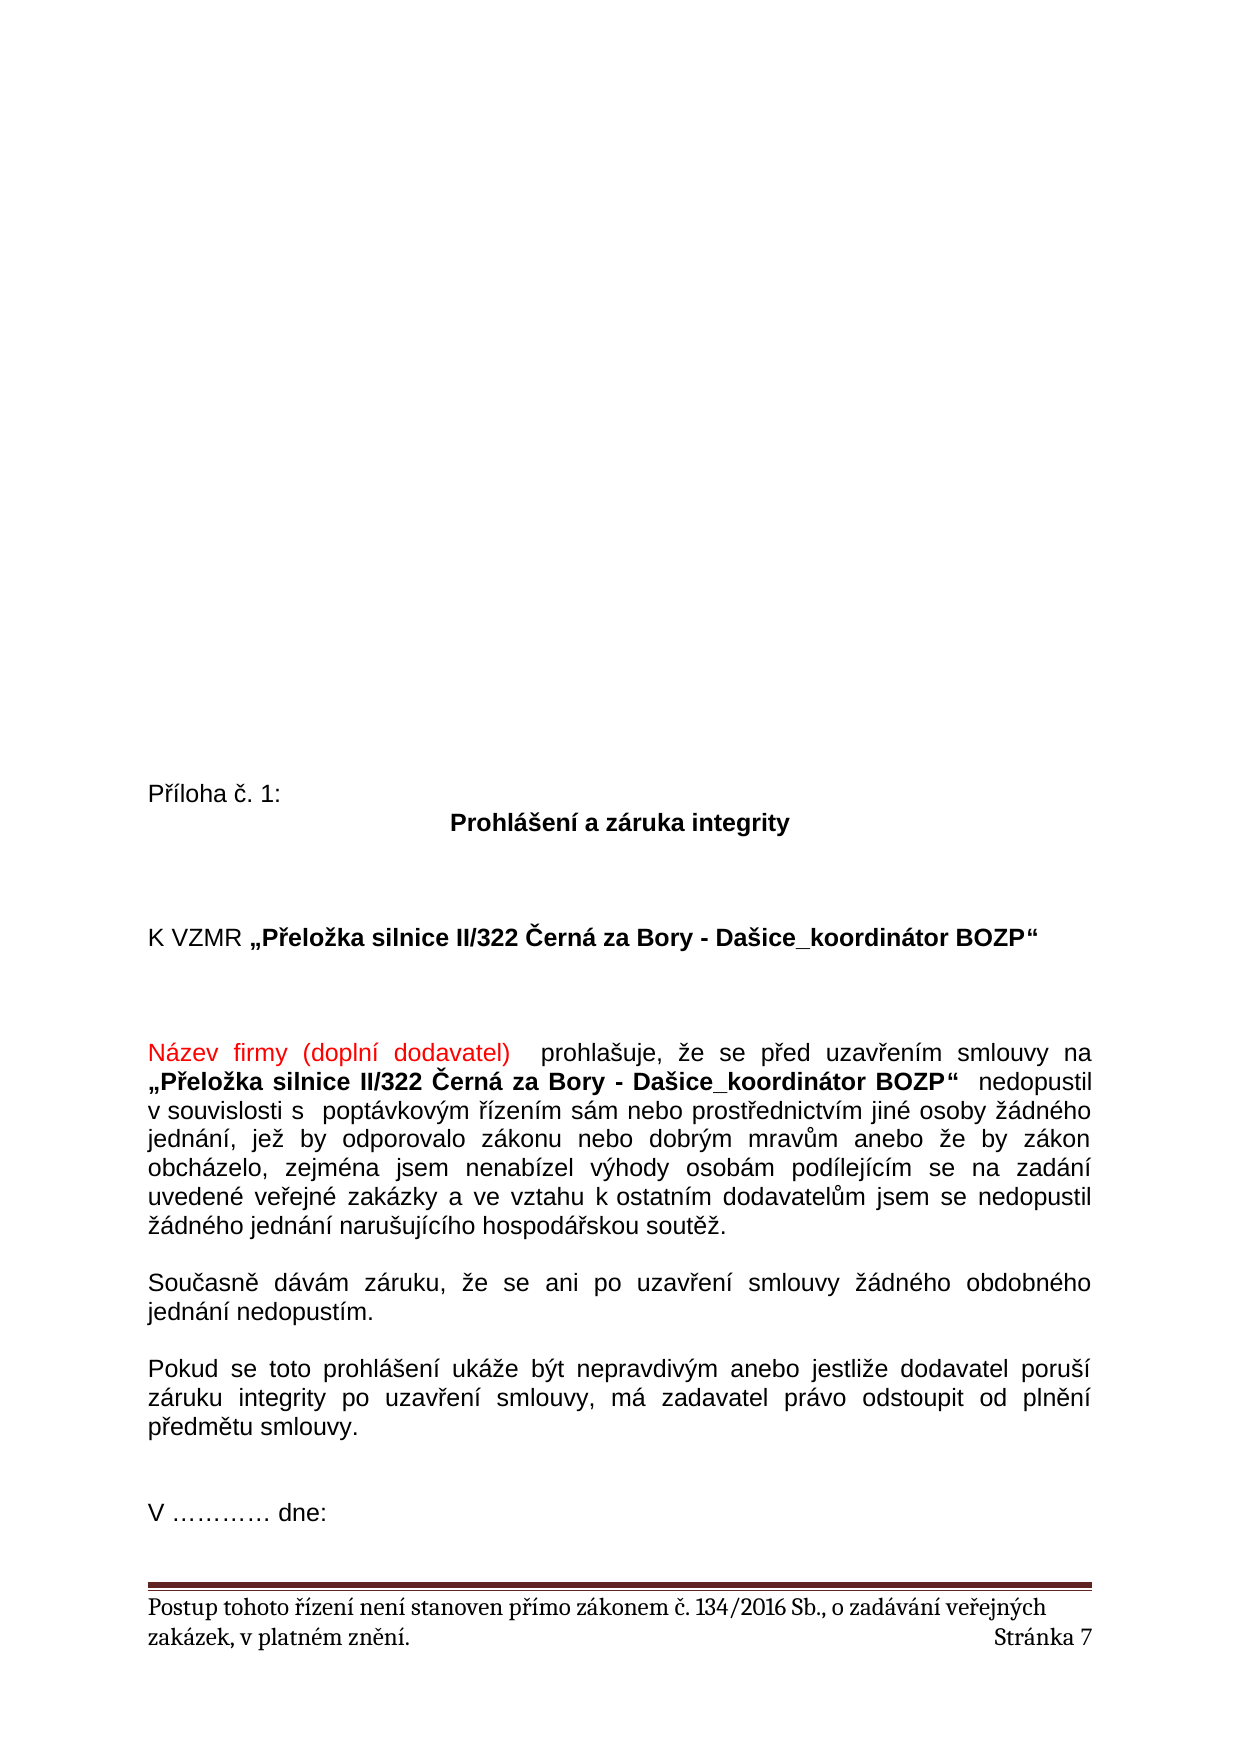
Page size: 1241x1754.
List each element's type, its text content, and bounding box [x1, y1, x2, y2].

text Prohlášení a záruka integrity [148, 808, 1092, 837]
text Název firmy (doplní dodavatel) prohlašuje, že se před uzavřením smlouvy na „Přeložka silnice II/322 Černá za Bory - Dašice_koordinátor BOZP“ nedopustil v souvislosti s poptávkovým řízením sám nebo prostřednictvím jiné osoby žádného jednání, jež by odporovalo zákonu nebo dobrým mravům anebo že by zákon obcházelo, zejména jsem nenabízel výhody osobám podílejícím se na zadání uvedené veřejné zakázky a ve vztahu k ostatním dodavatelům jsem se nedopustil žádného jednání narušujícího hospodářskou soutěž. [148, 1038, 1092, 1239]
text V ………… dne: [148, 1498, 1092, 1527]
text Pokud se toto prohlášení ukáže být nepravdivým anebo jestliže dodavatel poruší záruku integrity po uzavření smlouvy, má zadavatel právo odstoupit od plnění předmětu smlouvy. [148, 1354, 1092, 1441]
text Současně dávám záruku, že se ani po uzavření smlouvy žádného obdobného jednání nedopustím. [148, 1268, 1092, 1326]
text Příloha č. 1: [148, 779, 1092, 808]
text K VZMR „Přeložka silnice II/322 Černá za Bory - Dašice_koordinátor BOZP“ [148, 923, 1092, 952]
